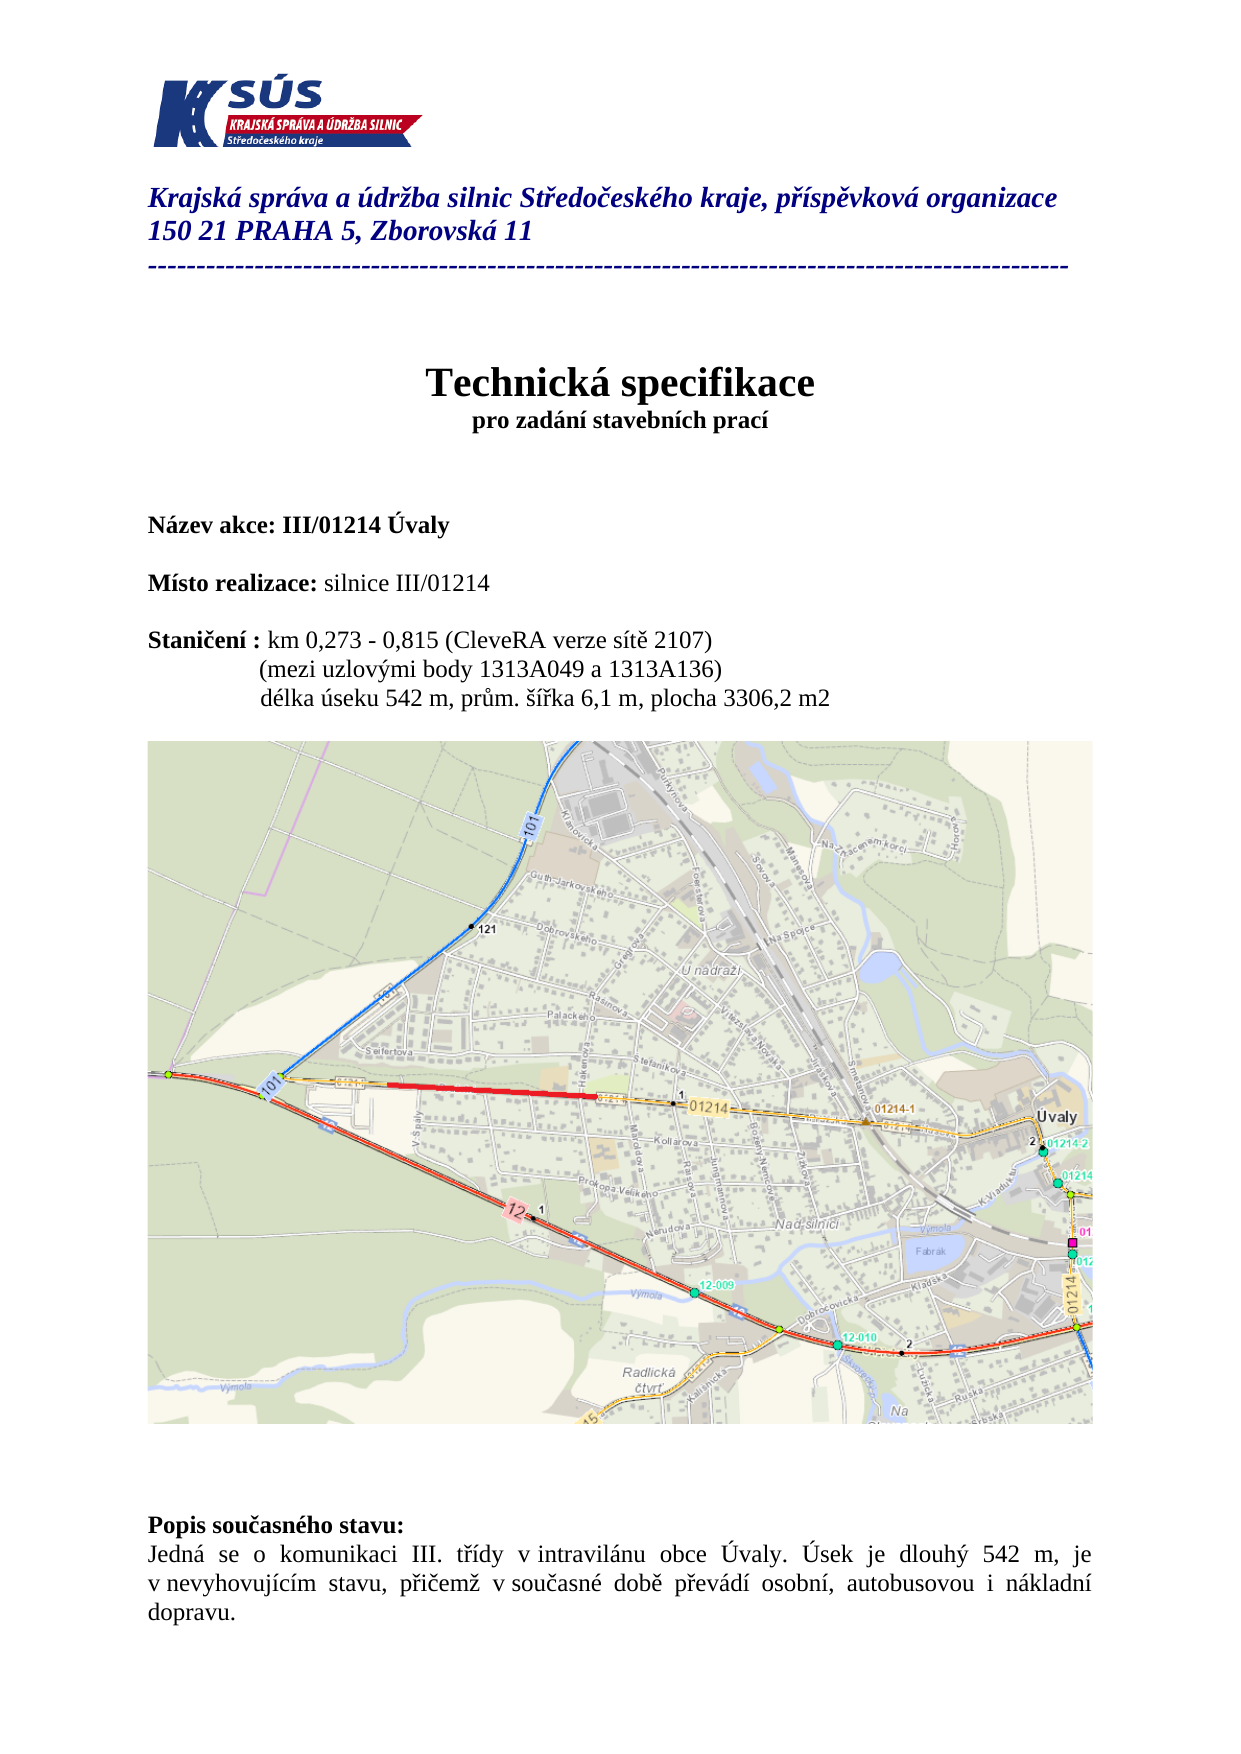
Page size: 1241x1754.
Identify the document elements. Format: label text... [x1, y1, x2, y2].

text Místo realizace: silnice III/01214 [148, 568, 1092, 597]
text Název akce: III/01214 Úvaly [148, 511, 1092, 539]
picture [147, 73, 423, 147]
text délka úseku 542 m, prům. šířka 6,1 m, plocha 3306,2 m2 [148, 683, 1092, 712]
title Technická specifikace [148, 357, 1092, 405]
text Staničení : km 0,273 - 0,815 (CleveRA verze sítě 2107) [148, 626, 1092, 654]
text (mezi uzlovými body 1313A049 a 1313A136) [221, 654, 1092, 683]
text pro zadání stavebních prací [148, 405, 1092, 434]
text Jedná se o komunikaci III. třídy v intravilánu obce Úvaly. Úsek je dlouhý 542 m, je v nevyhovujícím stavu, přičemž v současné době převádí osobní, autobusovou i nákladní dopravu. [148, 1539, 1092, 1626]
text Popis současného stavu: [148, 1511, 1092, 1539]
picture [147, 741, 1093, 1424]
